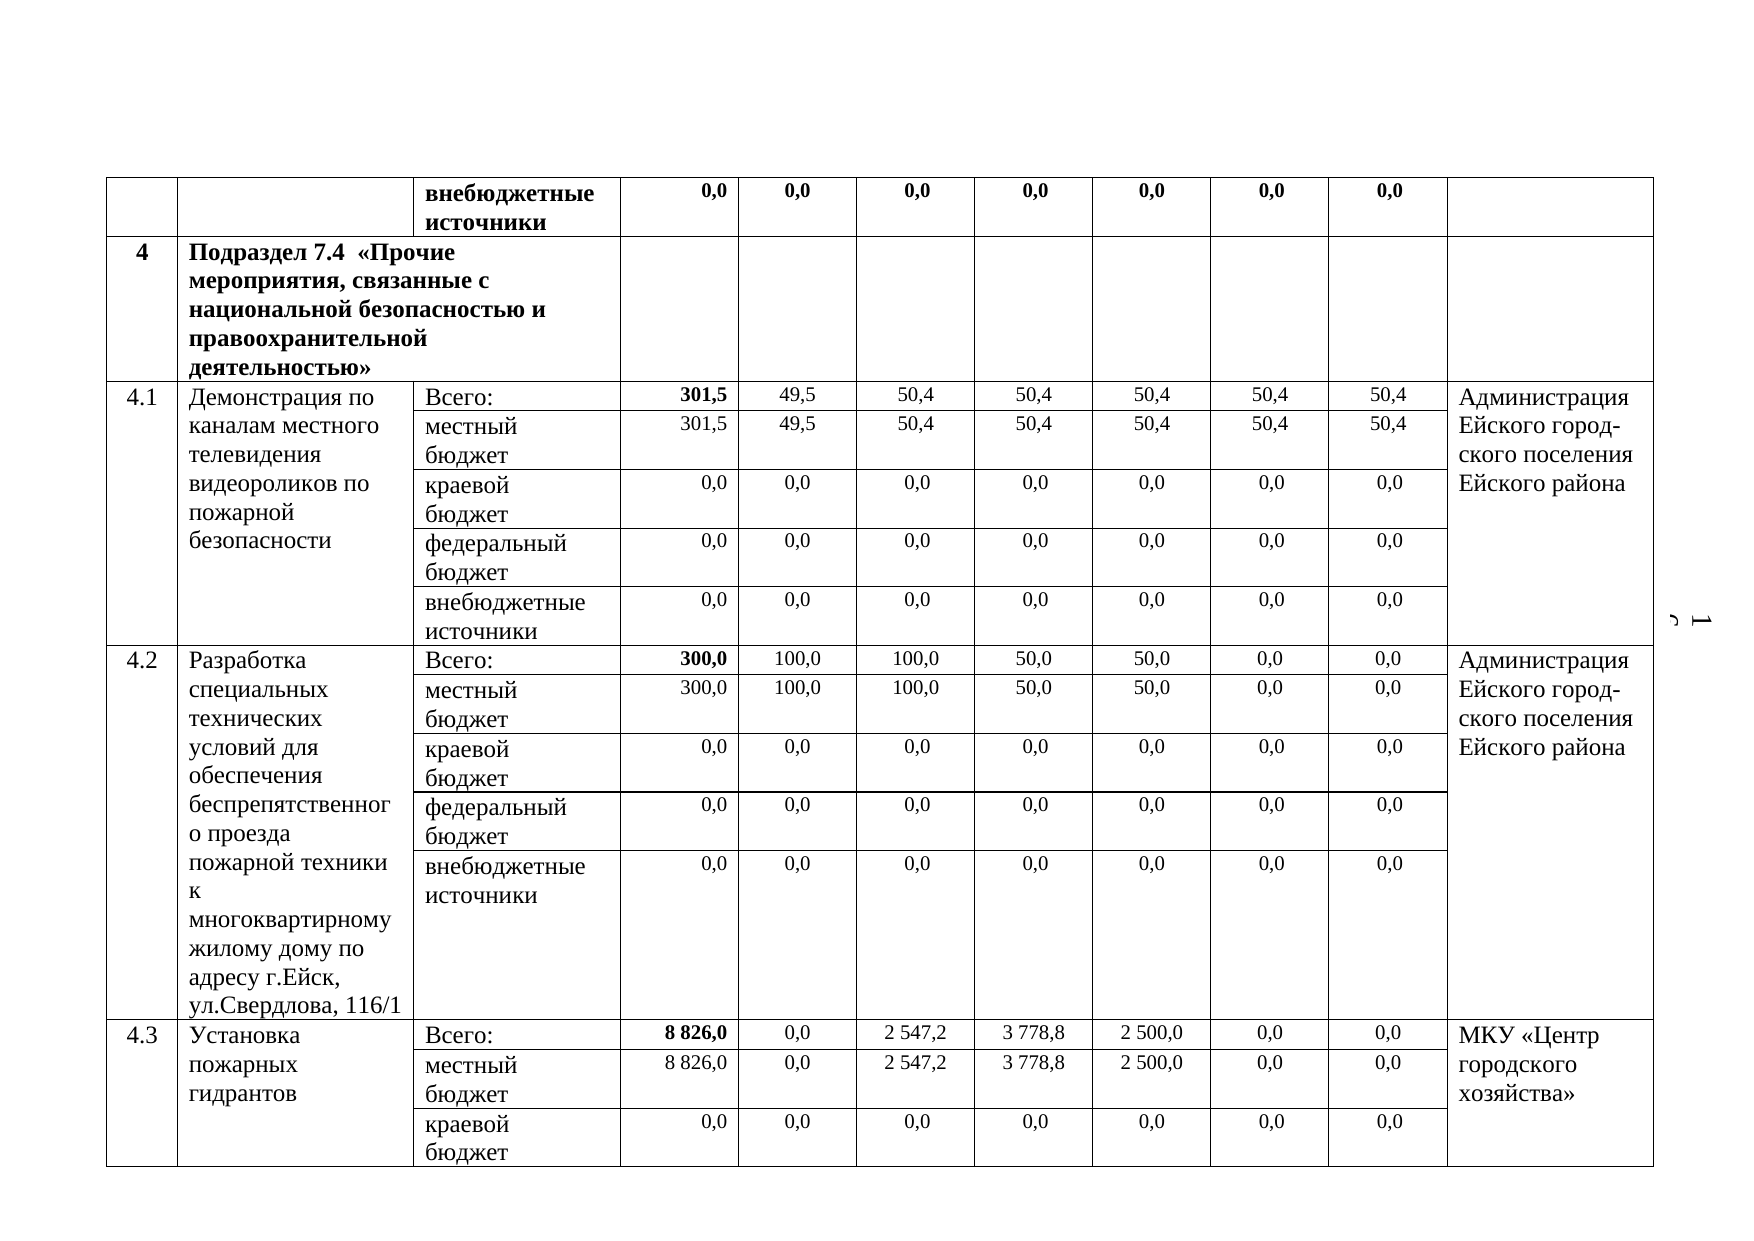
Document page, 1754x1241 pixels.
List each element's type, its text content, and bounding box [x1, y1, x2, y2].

table_cell 2 547,2 [857, 1050, 974, 1108]
table_cell 0,0 [1329, 470, 1447, 527]
table_cell 50,4 [1329, 382, 1447, 410]
table_cell 0,0 [739, 178, 856, 236]
table_cell 50,0 [975, 675, 1092, 733]
table_cell 300,0 [621, 675, 738, 733]
table_cell 50,0 [1093, 646, 1210, 674]
table_cell 0,0 [1211, 1109, 1328, 1166]
table_cell 0,0 [1211, 646, 1328, 674]
table_cell 0,0 [1329, 851, 1447, 1019]
table_cell 0,0 [975, 1109, 1092, 1166]
table_cell [739, 237, 856, 381]
table_cell [621, 237, 738, 381]
table_cell краевой бюджет [414, 734, 620, 791]
table_cell [1093, 237, 1210, 381]
table_cell 3 778,8 [975, 1020, 1092, 1049]
table_cell 0,0 [1211, 529, 1328, 586]
table_cell Подраздел 7.4 «Прочие мероприятия, связанные с национальной безопасностью и правоохранительной деятельностью» [178, 237, 620, 381]
table_cell 0,0 [1093, 851, 1210, 1019]
table_cell Всего: [414, 1020, 620, 1049]
table_cell 0,0 [621, 178, 738, 236]
table_cell федеральный бюджет [414, 793, 620, 850]
table_cell 0,0 [1093, 587, 1210, 644]
table_cell 50,4 [1329, 411, 1447, 469]
table_cell 0,0 [1211, 734, 1328, 791]
table_cell 50,4 [1211, 411, 1328, 469]
table_cell краевой бюджет [414, 1109, 620, 1166]
table_cell 50,4 [1093, 411, 1210, 469]
table_cell 0,0 [739, 851, 856, 1019]
table_cell 0,0 [975, 851, 1092, 1019]
table_cell 0,0 [1093, 529, 1210, 586]
table_cell 0,0 [739, 529, 856, 586]
table_cell 300,0 [621, 646, 738, 674]
table_cell 0,0 [1329, 587, 1447, 644]
table_cell 50,4 [975, 411, 1092, 469]
table_cell 0,0 [857, 1109, 974, 1166]
table_cell 0,0 [739, 470, 856, 527]
table_cell 0,0 [739, 587, 856, 644]
table_cell 0,0 [1211, 470, 1328, 527]
table_cell 100,0 [857, 646, 974, 674]
table_cell 0,0 [1329, 793, 1447, 850]
table_cell местный бюджет [414, 411, 620, 469]
table_cell 49,5 [739, 411, 856, 469]
table_cell 0,0 [975, 178, 1092, 236]
table_cell 2 500,0 [1093, 1020, 1210, 1049]
table_cell Всего: [414, 382, 620, 410]
table_cell 301,5 [621, 411, 738, 469]
table_cell 0,0 [1093, 793, 1210, 850]
table_cell 0,0 [857, 470, 974, 527]
table_cell 0,0 [739, 1020, 856, 1049]
table_cell внебюджетные источники [414, 587, 620, 644]
table_cell Администрация Ейского город-ского поселения Ейского района [1448, 382, 1653, 644]
table_cell 4 [107, 237, 177, 381]
table_cell 0,0 [1329, 1109, 1447, 1166]
table_cell 0,0 [857, 529, 974, 586]
table_cell 0,0 [739, 793, 856, 850]
table_cell 4.3 [107, 1020, 177, 1166]
table_cell 0,0 [1211, 1050, 1328, 1108]
table_cell 0,0 [1093, 734, 1210, 791]
table_cell 0,0 [975, 470, 1092, 527]
table_cell 100,0 [857, 675, 974, 733]
table_cell 0,0 [739, 1109, 856, 1166]
table_cell 0,0 [1329, 1050, 1447, 1108]
table_cell 0,0 [1211, 675, 1328, 733]
table_cell 0,0 [975, 793, 1092, 850]
table_cell 50,4 [975, 382, 1092, 410]
table_cell Администрация Ейского город-ского поселения Ейского района [1448, 646, 1653, 1019]
table_cell 2 500,0 [1093, 1050, 1210, 1108]
table_cell 0,0 [1329, 529, 1447, 586]
table_cell 0,0 [1093, 1109, 1210, 1166]
table_cell Разработка специальных технических условий для обеспечения беспрепятственного проезда пожарной техники к многоквартирному жилому дому по адресу г.Ейск, ул.Свердлова, 116/1 [178, 646, 413, 1019]
table_cell 4.1 [107, 382, 177, 644]
table_cell 50,0 [1093, 675, 1210, 733]
table_cell 8 826,0 [621, 1050, 738, 1108]
table_cell 0,0 [1329, 734, 1447, 791]
table_cell 0,0 [1211, 851, 1328, 1019]
table_cell 301,5 [621, 382, 738, 410]
table_cell 0,0 [621, 529, 738, 586]
table_cell МКУ «Центр городского хозяйства» [1448, 1020, 1653, 1166]
table_cell 50,4 [857, 411, 974, 469]
table_cell Демонстрация по каналам местного телевидения видеороликов по пожарной безопасности [178, 382, 413, 644]
table_cell 0,0 [1329, 178, 1447, 236]
table_cell местный бюджет [414, 1050, 620, 1108]
table_cell 50,4 [1093, 382, 1210, 410]
table_cell 0,0 [1211, 1020, 1328, 1049]
table_cell местный бюджет [414, 675, 620, 733]
table_cell 0,0 [1211, 178, 1328, 236]
table_cell 0,0 [1211, 587, 1328, 644]
table_cell [975, 237, 1092, 381]
table_cell 0,0 [621, 1109, 738, 1166]
table_cell [1211, 237, 1328, 381]
table_cell 100,0 [739, 675, 856, 733]
table_cell 0,0 [1093, 178, 1210, 236]
table_cell 2 547,2 [857, 1020, 974, 1049]
table_cell 0,0 [739, 1050, 856, 1108]
table_cell 0,0 [739, 734, 856, 791]
table_cell 0,0 [621, 793, 738, 850]
table_cell внебюджетные источники [414, 178, 620, 236]
table_cell Установка пожарных гидрантов [178, 1020, 413, 1166]
table_cell 0,0 [621, 470, 738, 527]
table_cell 0,0 [857, 793, 974, 850]
table_cell 0,0 [1211, 793, 1328, 850]
table_cell 0,0 [975, 734, 1092, 791]
table_cell 0,0 [1329, 675, 1447, 733]
table_cell 0,0 [975, 529, 1092, 586]
table_cell федеральный бюджет [414, 529, 620, 586]
table_cell внебюджетные источники [414, 851, 620, 1019]
table_cell 0,0 [1329, 1020, 1447, 1049]
table_cell 100,0 [739, 646, 856, 674]
table_cell 0,0 [1329, 646, 1447, 674]
table_cell [857, 237, 974, 381]
table_cell [1448, 237, 1653, 381]
table_cell 8 826,0 [621, 1020, 738, 1049]
table_cell 0,0 [857, 851, 974, 1019]
table_cell 3 778,8 [975, 1050, 1092, 1108]
table_cell 0,0 [857, 178, 974, 236]
table_cell Всего: [414, 646, 620, 674]
table_cell 50,0 [975, 646, 1092, 674]
table_cell 0,0 [975, 587, 1092, 644]
table_cell 4.2 [107, 646, 177, 1019]
table_cell 0,0 [1093, 470, 1210, 527]
table_cell [1329, 237, 1447, 381]
table_cell 0,0 [621, 734, 738, 791]
table_cell 0,0 [621, 851, 738, 1019]
table_cell краевой бюджет [414, 470, 620, 527]
table_cell 0,0 [857, 734, 974, 791]
table_cell 0,0 [857, 587, 974, 644]
table_cell 0,0 [621, 587, 738, 644]
table_cell 50,4 [1211, 382, 1328, 410]
table_cell 50,4 [857, 382, 974, 410]
table_cell 49,5 [739, 382, 856, 410]
